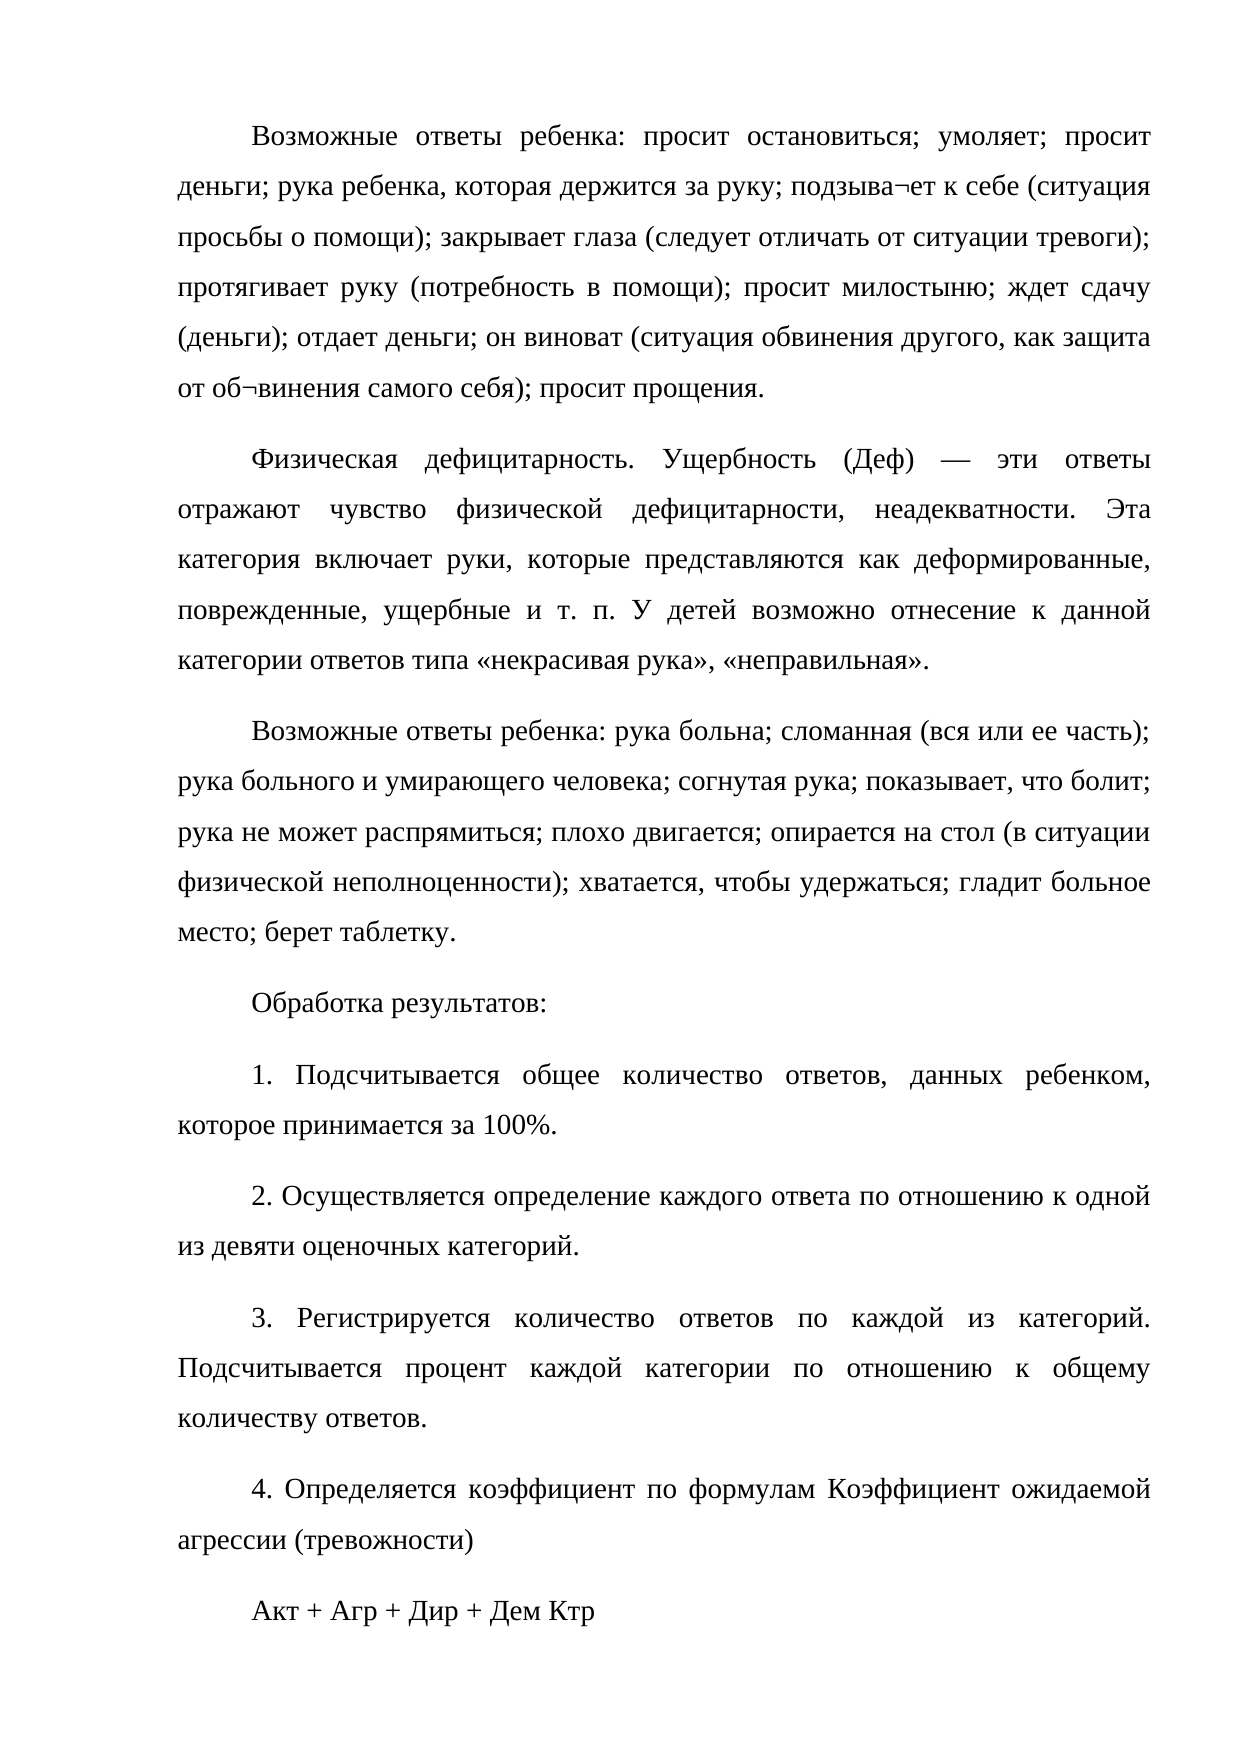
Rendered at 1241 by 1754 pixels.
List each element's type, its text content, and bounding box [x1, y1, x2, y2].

text Физическая дефицитарность. Ущербность (Деф) — эти ответы отражают чувство физической дефицитарности, неадекватности. Эта категория включает руки, которые представляются как деформированные, поврежденные, ущербные и т. п. У детей возможно отнесение к данной категории ответов типа «некрасивая рука», «неправильная». [177, 441, 1152, 676]
text Акт + Агр + Дир + Дем Ктр [177, 1593, 1152, 1626]
text Возможные ответы ребенка: просит остановиться; умоляет; просит деньги; рука ребенка, которая держится за руку; подзыва¬ет к себе (ситуация просьбы о помощи); закрывает глаза (следует отличать от ситуации тревоги); протягивает руку (потребность в помощи); просит милостыню; ждет сдачу (деньги); отдает деньги; он виноват (ситуация обвинения другого, как защита от об¬винения самого себя); просит прощения. [177, 118, 1152, 403]
text 4. Определяется коэффициент по формулам Коэффициент ожидаемой агрессии (тревожности) [177, 1471, 1152, 1555]
text Возможные ответы ребенка: рука больна; сломанная (вся или ее часть); рука больного и умирающего человека; согнутая рука; показывает, что болит; рука не может распрямиться; плохо двигается; опирается на стол (в ситуации физической неполноценности); хватается, чтобы удержаться; гладит больное место; берет таблетку. [177, 713, 1152, 948]
text 3. Регистрируется количество ответов по каждой из категорий. Подсчитывается процент каждой категории по отношению к общему количеству ответов. [177, 1300, 1152, 1434]
text 2. Осуществляется определение каждого ответа по отношению к одной из девяти оценочных категорий. [177, 1178, 1152, 1262]
text Обработка результатов: [177, 986, 1152, 1019]
text 1. Подсчитывается общее количество ответов, данных ребенком, которое принимается за 100%. [177, 1057, 1152, 1141]
